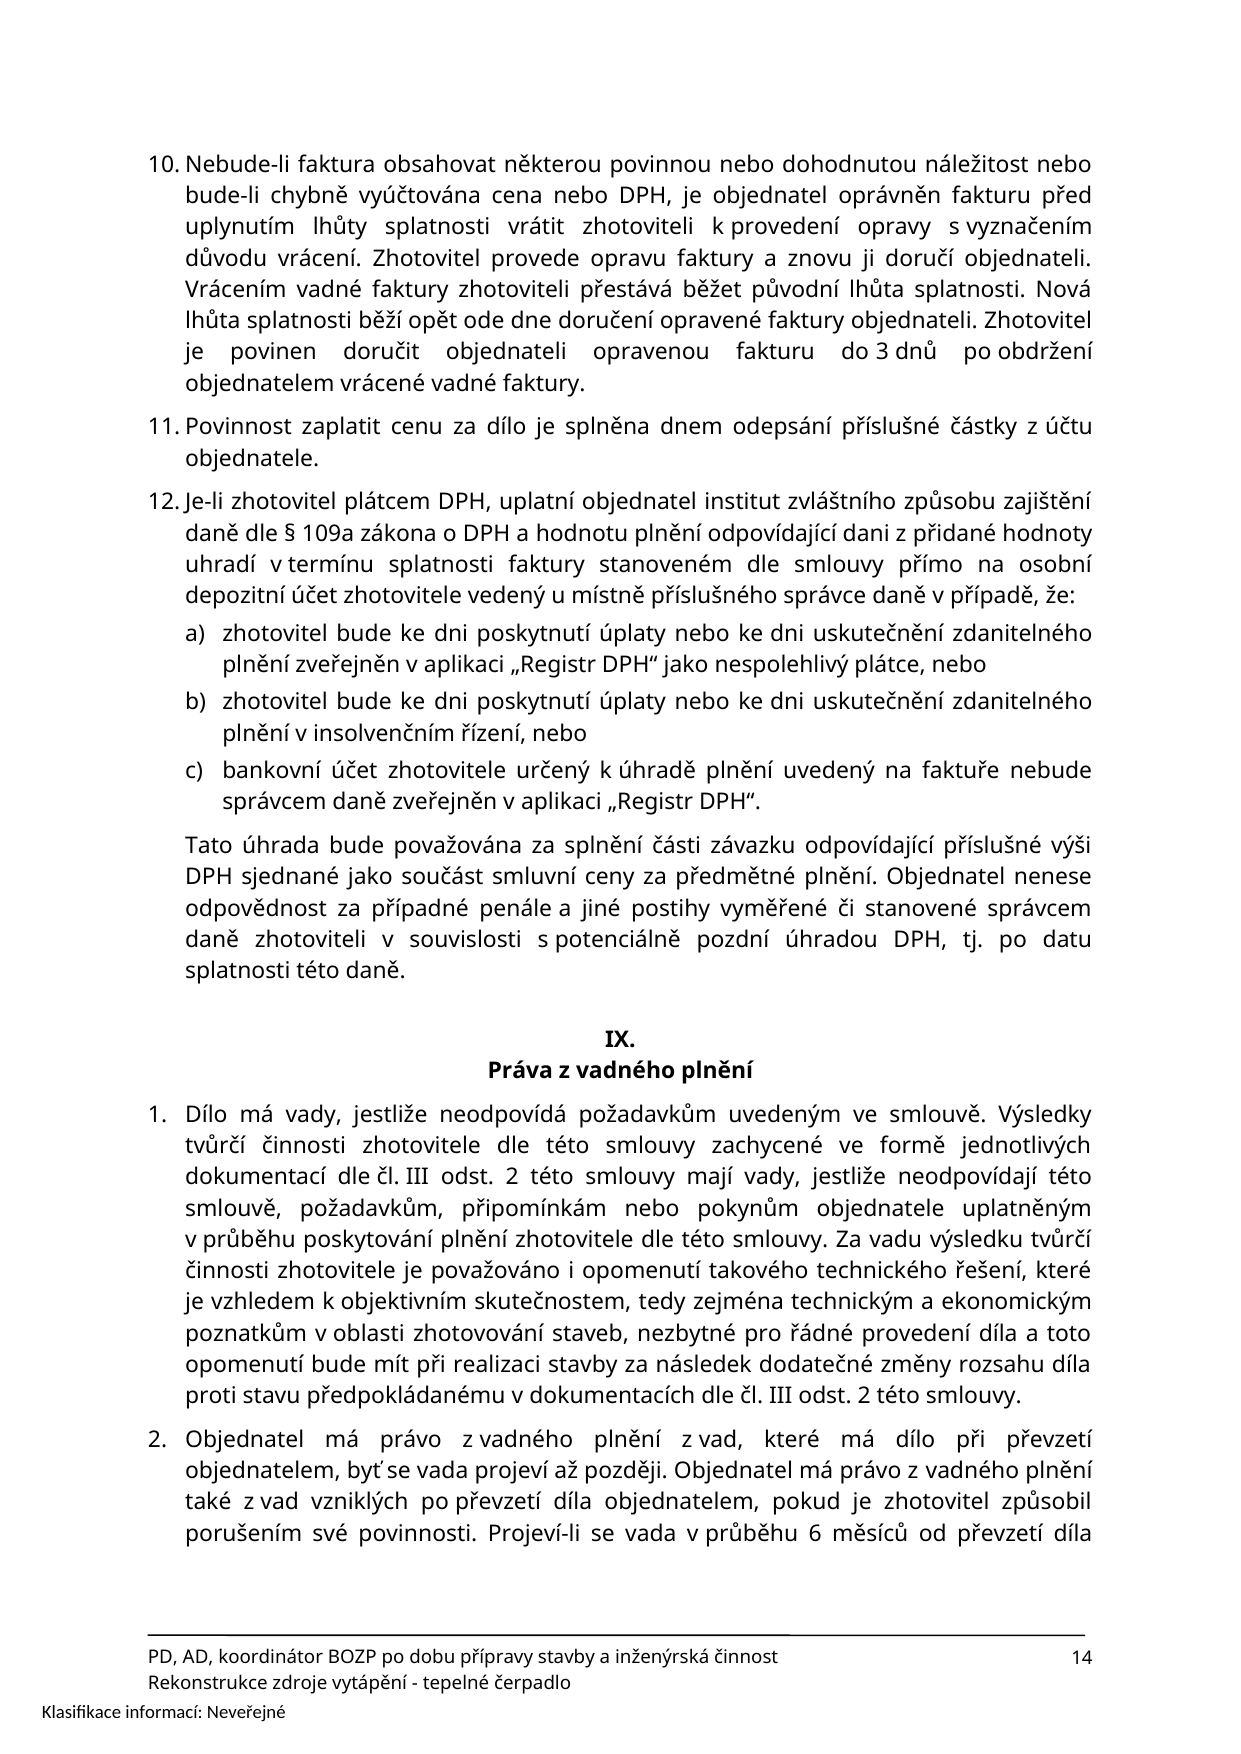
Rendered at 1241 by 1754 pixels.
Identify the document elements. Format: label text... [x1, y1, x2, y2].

list Je-li zhotovitel plátcem DPH, uplatní objednatel institut zvláštního způsobu zajištění daně dle § 109a zákona o DPH a hodnotu plnění odpovídající dani z přidané hodnoty uhradí v termínu splatnosti faktury stanoveném dle smlouvy přímo na osobní depozitní účet zhotovitele vedený u místně příslušného správce daně v případě, že: [148, 485, 1092, 610]
list Dílo má vady, jestliže neodpovídá požadavkům uvedeným ve smlouvě. Výsledky tvůrčí činnosti zhotovitele dle této smlouvy zachycené ve formě jednotlivých dokumentací dle čl. III odst. 2 této smlouvy mají vady, jestliže neodpovídají této smlouvě, požadavkům, připomínkám nebo pokynům objednatele uplatněným v průběhu poskytování plnění zhotovitele dle této smlouvy. Za vadu výsledku tvůrčí činnosti zhotovitele je považováno i opomenutí takového technického řešení, které je vzhledem k objektivním skutečnostem, tedy zejména technickým a ekonomickým poznatkům v oblasti zhotovování staveb, nezbytné pro řádné provedení díla a toto opomenutí bude mít při realizaci stavby za následek dodatečné změny rozsahu díla proti stavu předpokládanému v dokumentacích dle čl. III odst. 2 této smlouvy. [148, 1098, 1092, 1410]
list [148, 1423, 1092, 1548]
list Nebude-li faktura obsahovat některou povinnou nebo dohodnutou náležitost nebo bude-li chybně vyúčtována cena nebo DPH, je objednatel oprávněn fakturu před uplynutím lhůty splatnosti vrátit zhotoviteli k provedení opravy s vyznačením důvodu vrácení. Zhotovitel provede opravu faktury a znovu ji doručí objednateli. Vrácením vadné faktury zhotoviteli přestává běžet původní lhůta splatnosti. Nová lhůta splatnosti běží opět ode dne doručení opravené faktury objednateli. Zhotovitel je povinen doručit objednateli opravenou fakturu do 3 dnů po obdržení objednatelem vrácené vadné faktury. [148, 148, 1092, 398]
list zhotovitel bude ke dni poskytnutí úplaty nebo ke dni uskutečnění zdanitelného plnění v insolvenčním řízení, nebo [185, 685, 1092, 748]
text Tato úhrada bude považována za splnění části závazku odpovídající příslušné výši DPH sjednané jako součást smluvní ceny za předmětné plnění. Objednatel nenese odpovědnost za případné penále a jiné postihy vyměřené či stanovené správcem daně zhotoviteli v souvislosti s potenciálně pozdní úhradou DPH, tj. po datu splatnosti této daně. [185, 829, 1092, 985]
list zhotovitel bude ke dni poskytnutí úplaty nebo ke dni uskutečnění zdanitelného plnění zveřejněn v aplikaci „Registr DPH“ jako nespolehlivý plátce, nebo [185, 616, 1092, 679]
list bankovní účet zhotovitele určený k úhradě plnění uvedený na faktuře nebude správcem daně zveřejněn v aplikaci „Registr DPH“. [185, 754, 1092, 816]
text IX. Práva z vadného plnění [148, 1023, 1092, 1085]
list Povinnost zaplatit cenu za dílo je splněna dnem odepsání příslušné částky z účtu objednatele. [148, 410, 1092, 473]
